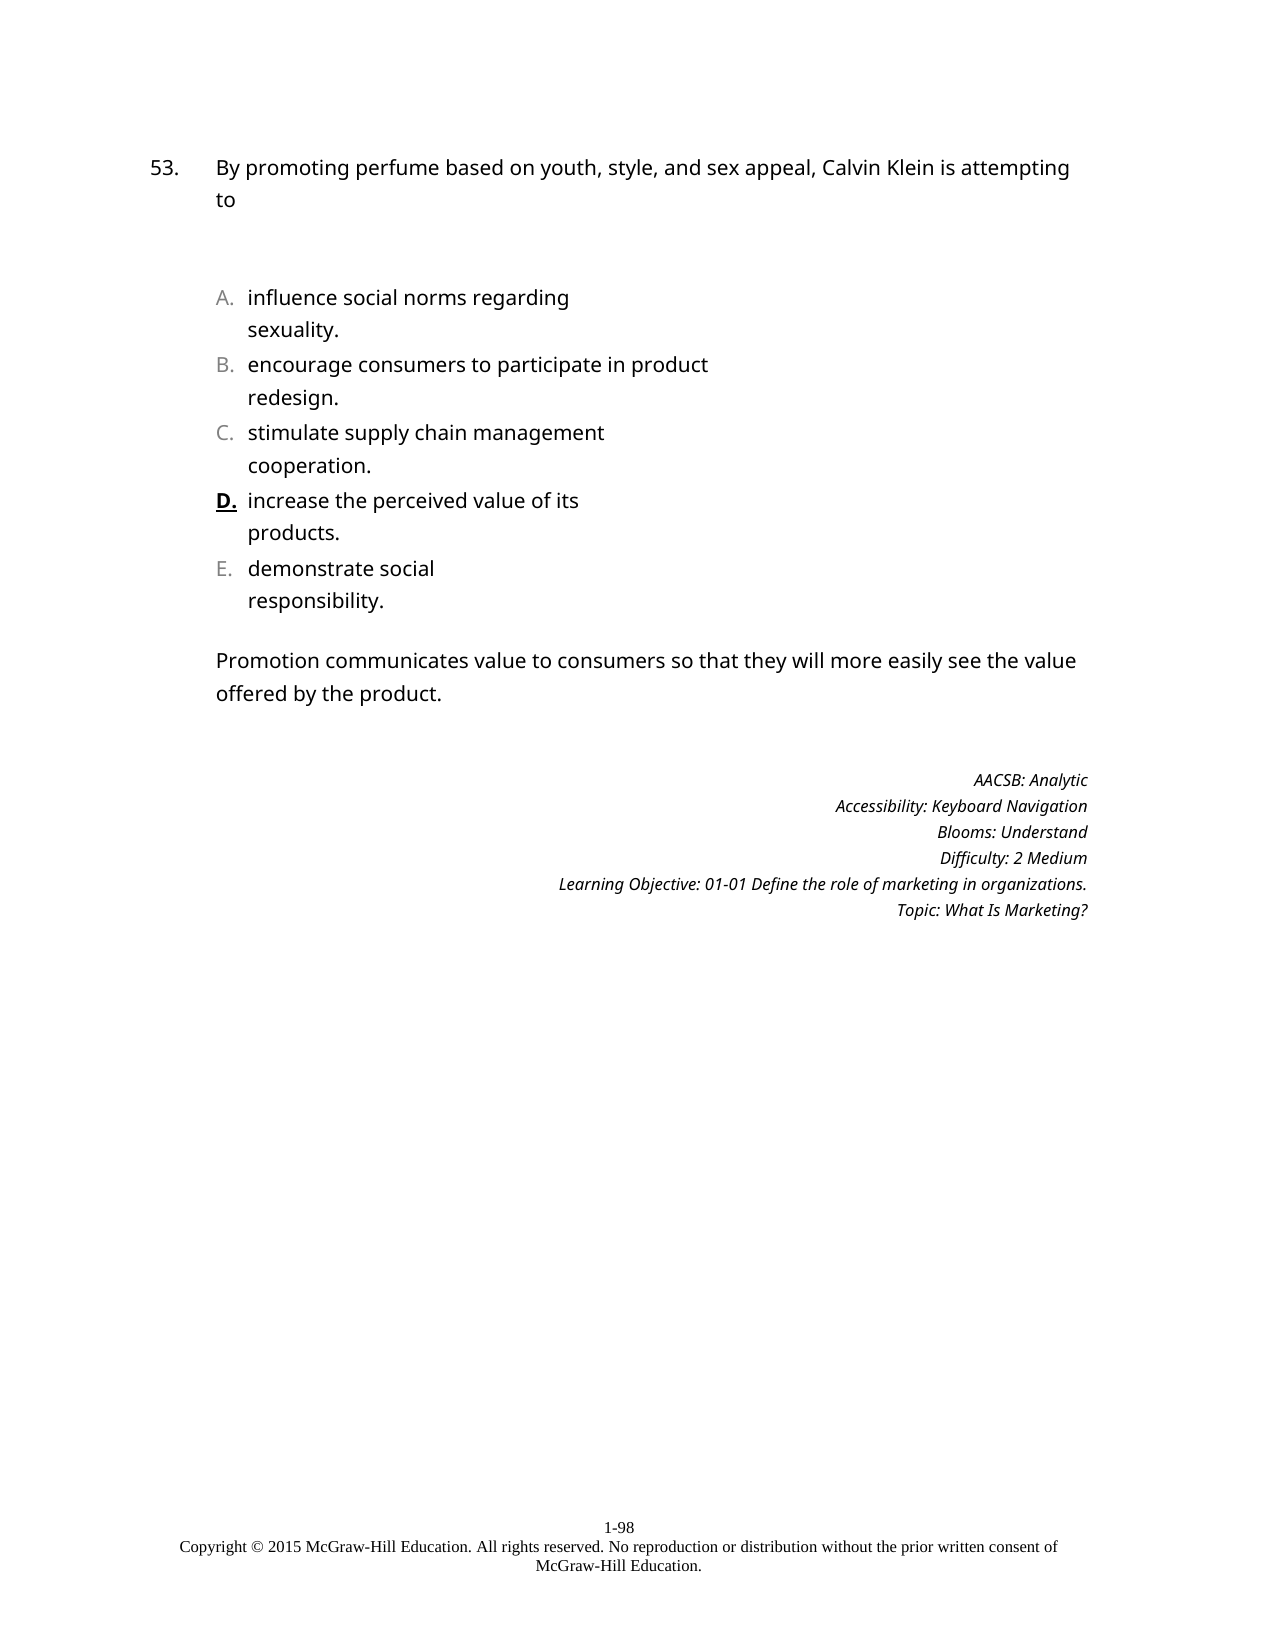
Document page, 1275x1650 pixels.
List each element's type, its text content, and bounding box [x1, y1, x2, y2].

table_header By promoting perfume based on youth, style, and sex appeal, Calvin Klein is attempting to Promotion communicates value to consumers so that they will more easily see the value offered by the product. [216, 153, 1087, 739]
table_header 53. [150, 153, 216, 739]
table_header AACSB: Analytic Accessibility: Keyboard Navigation Blooms: Understand Difficulty: 2 Medium Learning Objective: 01-01 Define the role of marketing in organizations. Topic: What Is Marketing? [150, 768, 1087, 957]
